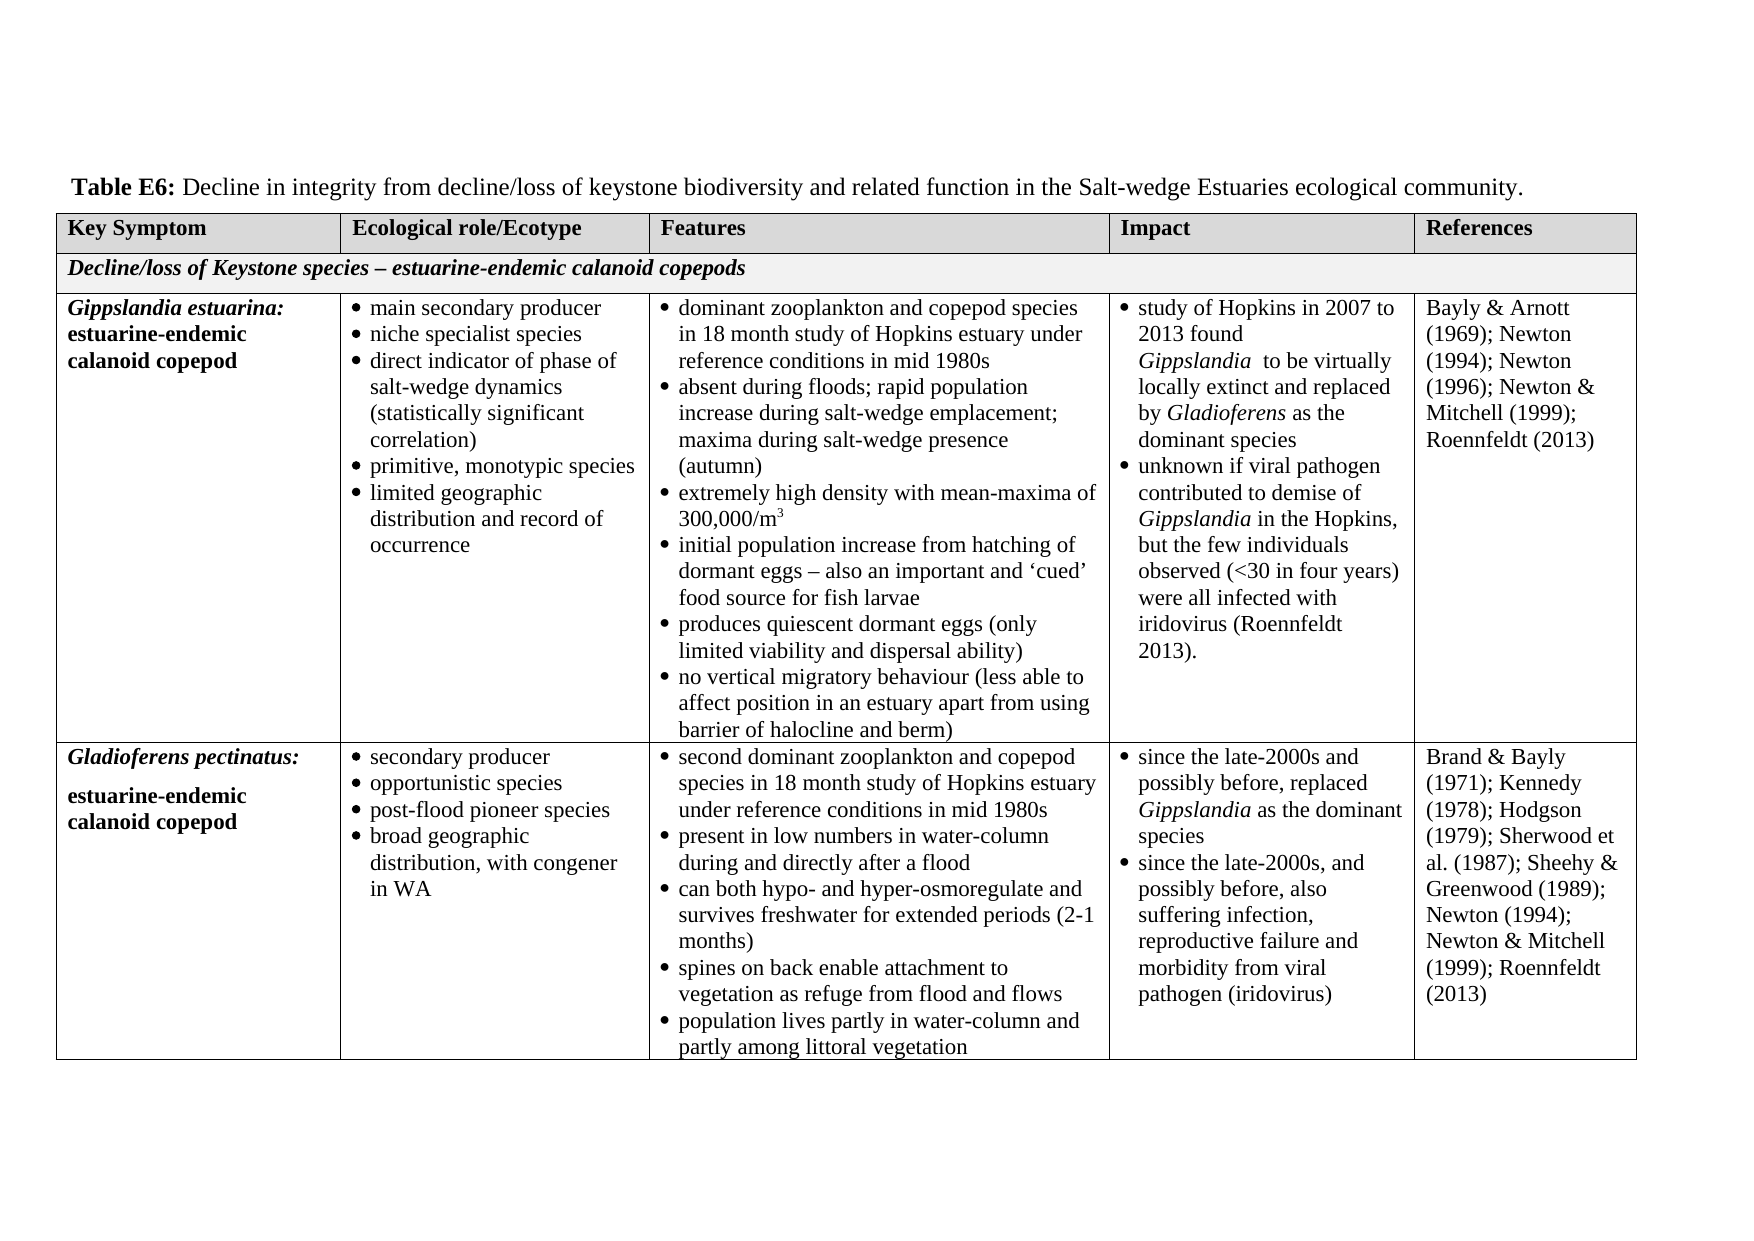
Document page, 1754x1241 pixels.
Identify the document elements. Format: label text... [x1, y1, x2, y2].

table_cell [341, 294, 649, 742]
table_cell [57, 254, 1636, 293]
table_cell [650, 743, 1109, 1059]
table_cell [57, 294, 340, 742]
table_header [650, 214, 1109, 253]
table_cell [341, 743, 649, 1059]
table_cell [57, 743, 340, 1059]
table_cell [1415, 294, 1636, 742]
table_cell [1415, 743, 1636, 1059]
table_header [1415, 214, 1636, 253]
text Table E6: Decline in integrity from decline/loss of keystone biodiversity and related function in the Salt-wedge Estuaries ecological community. [71, 172, 1653, 201]
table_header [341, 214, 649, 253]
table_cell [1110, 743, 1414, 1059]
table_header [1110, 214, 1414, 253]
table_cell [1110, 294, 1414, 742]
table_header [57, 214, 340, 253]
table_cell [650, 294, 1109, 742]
